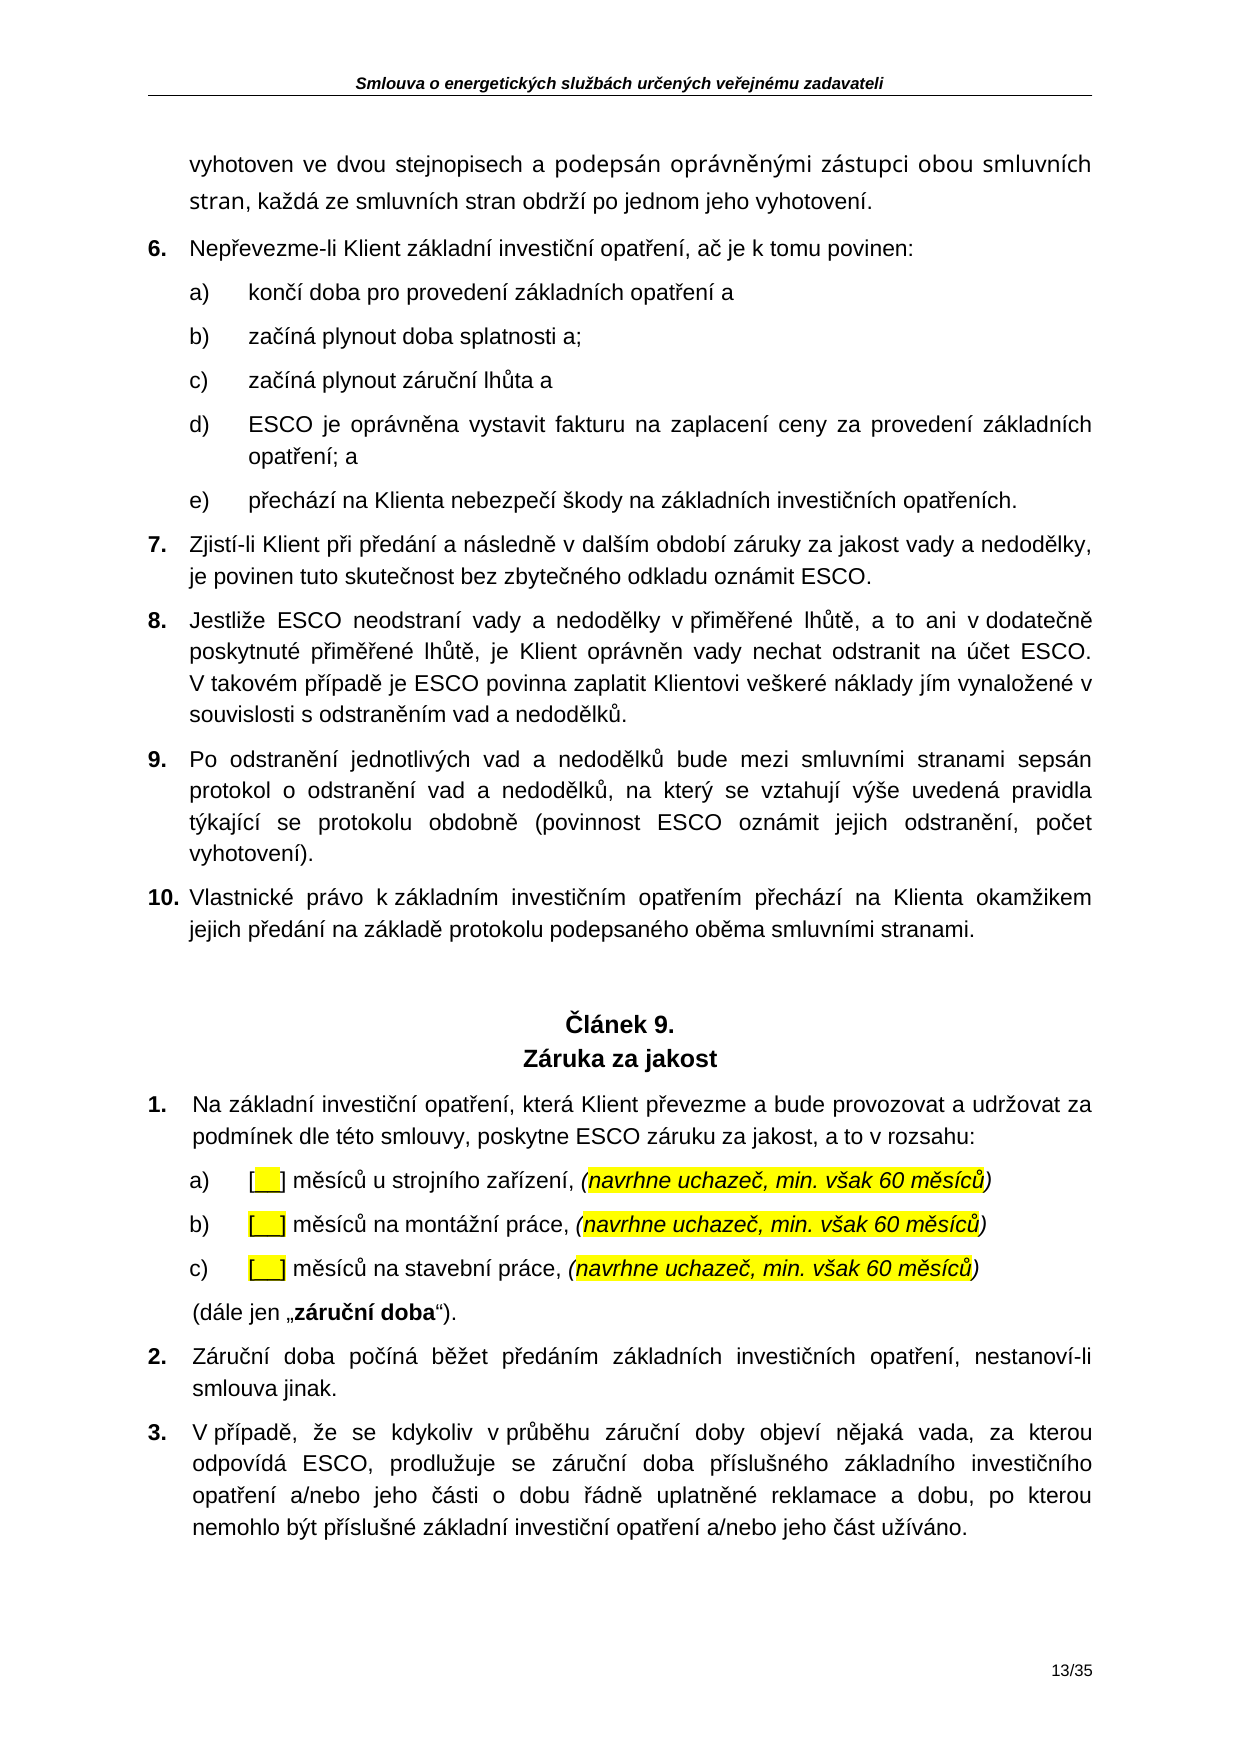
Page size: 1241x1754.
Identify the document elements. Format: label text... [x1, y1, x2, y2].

subtitle začíná plynout záruční lhůta a [189, 367, 1092, 394]
subtitle [__] měsíců na stavební práce, (navrhne uchazeč, min. však 60 měsíců) [286, 1255, 576, 1281]
subtitle Záruční doba počíná běžet předáním základních investičních opatření, nestanoví-li smlouva jinak. [148, 1343, 1092, 1401]
subtitle začíná plynout doba splatnosti a; [189, 323, 1092, 350]
subtitle Zjistí-li Klient při předání a následně v dalším období záruky za jakost vady a nedodělky, je povinen tuto skutečnost bez zbytečného odkladu oznámit ESCO. [148, 531, 1092, 589]
subtitle Záruka za jakost [148, 1010, 1092, 1073]
subtitle Vlastnické právo k základním investičním opatřením přechází na Klienta okamžikem jejich předání na základě protokolu podepsaného oběma smluvními stranami. [148, 884, 1092, 942]
subtitle Jestliže ESCO neodstraní vady a nedodělky v přiměřené lhůtě, a to ani v dodatečně poskytnuté přiměřené lhůtě, je Klient oprávněn vady nechat odstranit na účet ESCO. V takovém případě je ESCO povinna zaplatit Klientovi veškeré náklady jím vynaložené v souvislosti s odstraněním vad a nedodělků. [148, 607, 1092, 728]
subtitle V případě, že se kdykoliv v průběhu záruční doby objeví nějaká vada, za kterou odpovídá ESCO, prodlužuje se záruční doba příslušného základního investičního opatření a/nebo jeho části o dobu řádně uplatněné reklamace a dobu, po kterou nemohlo být příslušné základní investiční opatření a/nebo jeho část užíváno. [148, 1419, 1092, 1540]
text (dále jen „záruční doba“). [192, 1299, 1092, 1326]
subtitle Nepřevezme-li Klient základní investiční opatření, ač je k tomu povinen: [148, 235, 1092, 262]
subtitle [__] měsíců na montážní práce, (navrhne uchazeč, min. však 60 měsíců) [286, 1211, 583, 1237]
subtitle Na základní investiční opatření, která Klient převezme a bude provozovat a udržovat za podmínek dle této smlouvy, poskytne ESCO záruku za jakost, a to v rozsahu: [148, 1091, 1092, 1149]
subtitle ESCO je oprávněna vystavit fakturu na zaplacení ceny za provedení základních opatření; a [189, 411, 1092, 469]
subtitle Po odstranění jednotlivých vad a nedodělků bude mezi smluvními stranami sepsán protokol o odstranění vad a nedodělků, na který se vztahují výše uvedená pravidla týkající se protokolu obdobně (povinnost ESCO oznámit jejich odstranění, počet vyhotovení). [148, 746, 1092, 867]
subtitle [__] měsíců u strojního zařízení, (navrhne uchazeč, min. však 60 měsíců) [280, 1167, 588, 1193]
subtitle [148, 148, 1092, 216]
subtitle přechází na Klienta nebezpečí škody na základních investičních opatřeních. [189, 487, 1092, 513]
subtitle končí doba pro provedení základních opatření a [189, 279, 1092, 306]
